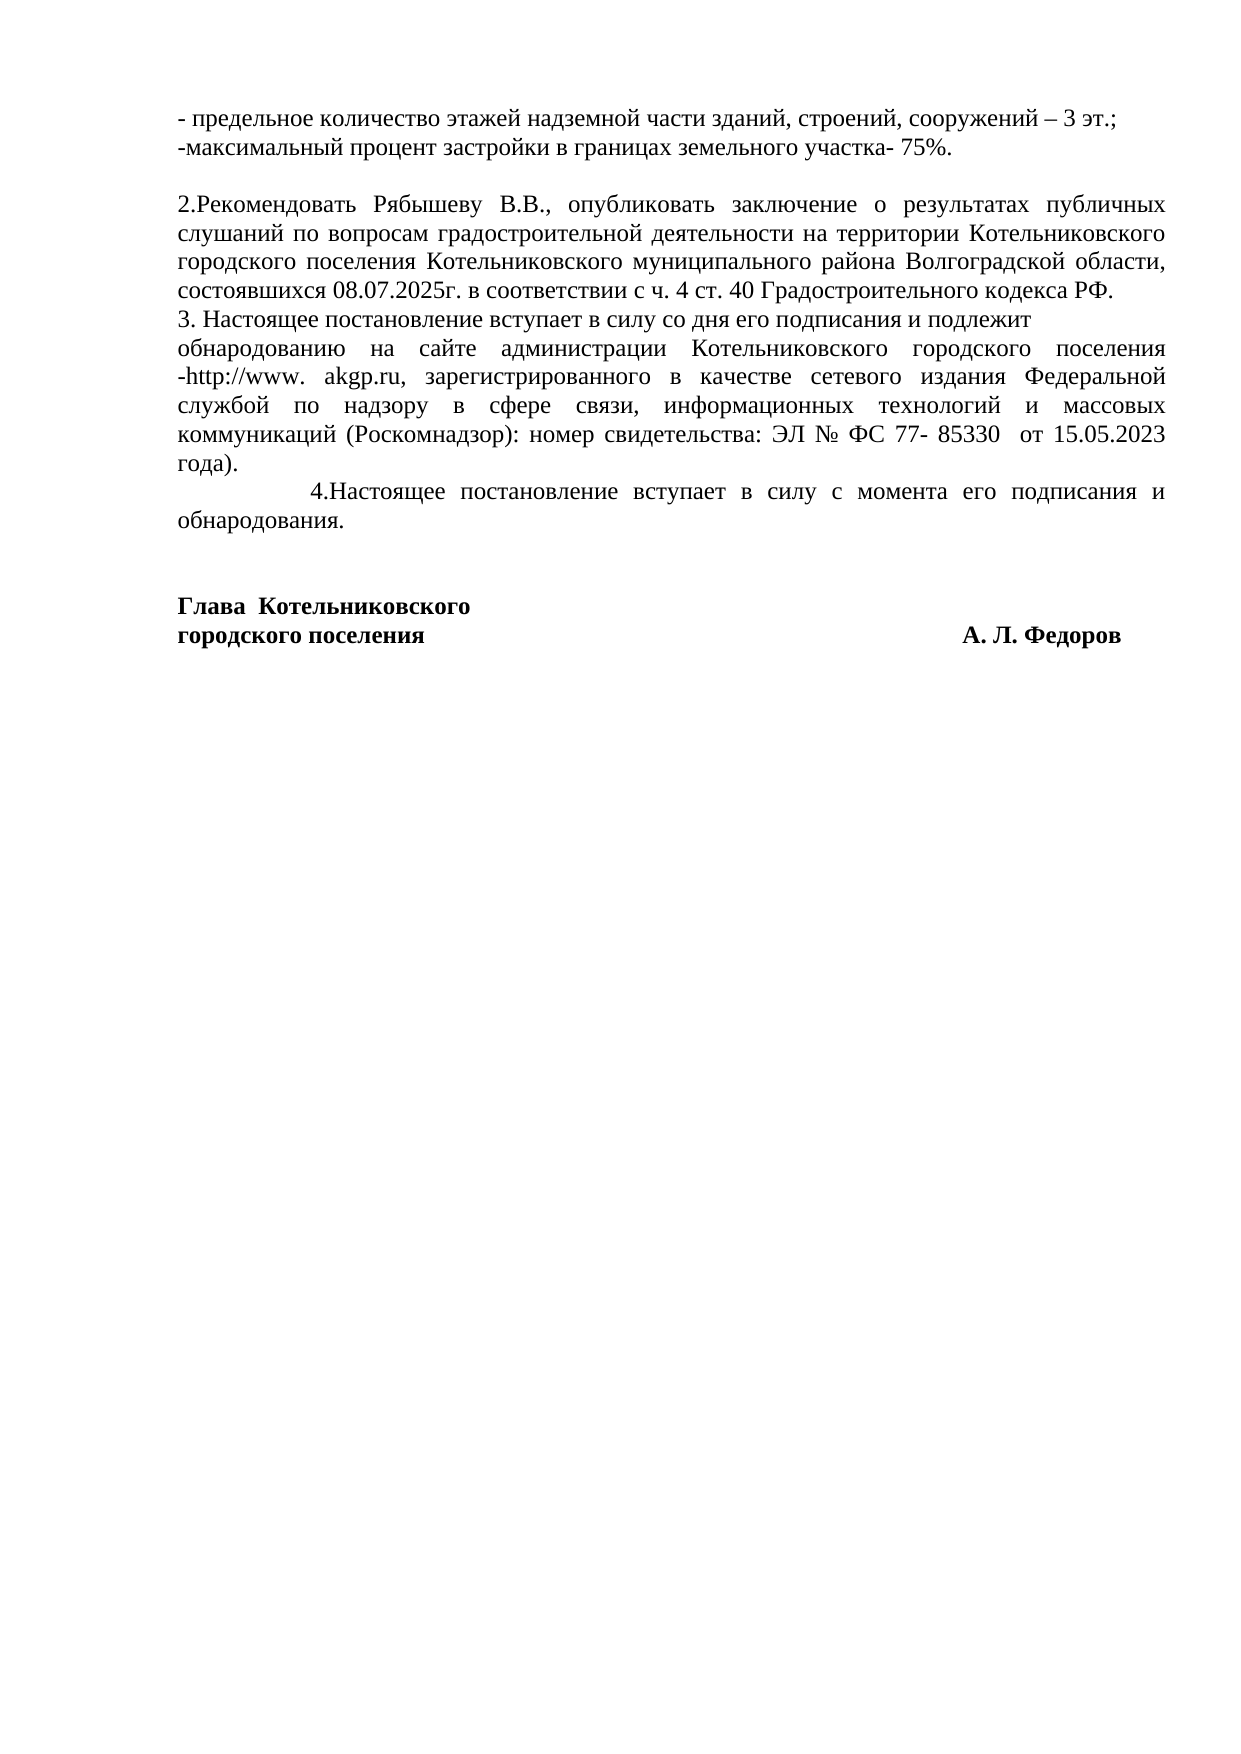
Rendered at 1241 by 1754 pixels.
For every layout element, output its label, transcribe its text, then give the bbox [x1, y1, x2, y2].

text обнародованию на сайте администрации Котельниковского городского поселения -http://www. akgp.ru, зарегистрированного в качестве сетевого издания Федеральной службой по надзору в сфере связи, информационных технологий и массовых коммуникаций (Роскомнадзор): номер свидетельства: ЭЛ № ФС 77- 85330 от 15.05.2023 года). [177, 333, 1167, 476]
text 3. Настоящее постановление вступает в силу со дня его подписания и подлежит [177, 304, 1167, 333]
text Глава Котельниковского [177, 591, 1167, 620]
text -максимальный процент застройки в границах земельного участка- 75%. [177, 132, 1167, 161]
text городского поселения А. Л. Федоров [177, 620, 1167, 649]
text 4.Настоящее постановление вступает в силу с момента его подписания и обнародования. [177, 476, 1167, 534]
text 2.Рекомендовать Рябышеву В.В., опубликовать заключение о результатах публичных слушаний по вопросам градостроительной деятельности на территории Котельниковского городского поселения Котельниковского муниципального района Волгоградской области, состоявшихся 08.07.2025г. в соответствии с ч. 4 ст. 40 Градостроительного кодекса РФ. [177, 161, 1167, 304]
text - предельное количество этажей надземной части зданий, строений, сооружений – 3 эт.; [177, 103, 1167, 132]
